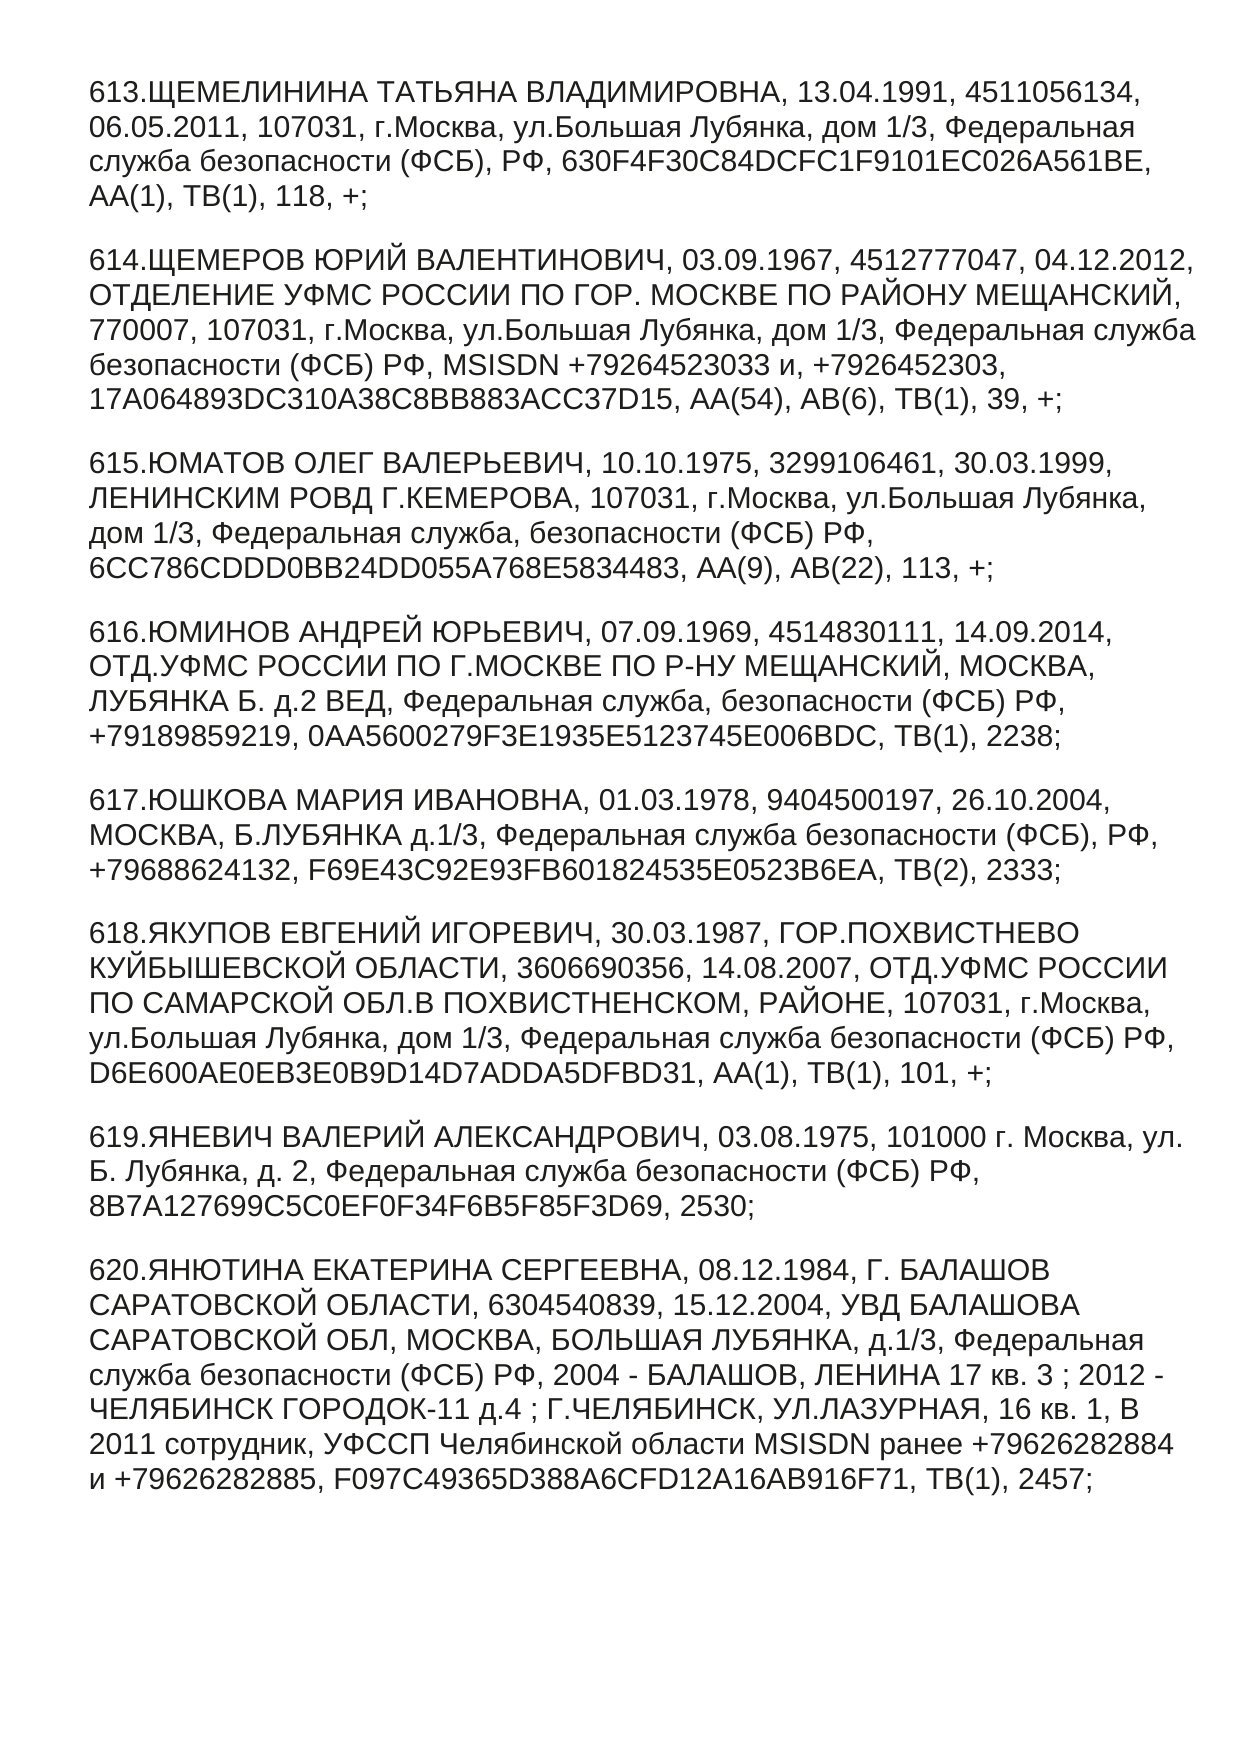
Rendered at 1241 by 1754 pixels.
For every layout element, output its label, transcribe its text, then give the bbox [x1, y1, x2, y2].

text 613.ЩЕМЕЛИНИНА ТАТЬЯНА ВЛАДИМИРОВНА, 13.04.1991, 4511056134, 06.05.2011, 107031, г.Москва, ул.Большая Лубянка, дом 1/3, Федеральная служба безопасности (ФСБ), РФ, 630F4F30C84DCFC1F9101EC026A561BE, АА(1), ТВ(1), 118, +; [89, 74, 1196, 213]
text 619.ЯНЕВИЧ ВАЛЕРИЙ АЛЕКСАНДРОВИЧ, 03.08.1975, 101000 г. Москва, ул. Б. Лубянка, д. 2, Федеральная служба безопасности (ФСБ) РФ, 8B7A127699C5C0EF0F34F6B5F85F3D69, 2530; [89, 1119, 1196, 1223]
text 615.ЮМАТОВ ОЛЕГ ВАЛЕРЬЕВИЧ, 10.10.1975, 3299106461, 30.03.1999, ЛЕНИНСКИМ РОВД Г.КЕМЕРОВА, 107031, г.Москва, ул.Большая Лубянка, дом 1/3, Федеральная служба, безопасности (ФСБ) РФ, 6CC786CDDD0BB24DD055A768E5834483, АА(9), АВ(22), 113, +; [89, 445, 1196, 584]
text 616.ЮМИНОВ АНДРЕЙ ЮРЬЕВИЧ, 07.09.1969, 4514830111, 14.09.2014, ОТД.УФМС РОССИИ ПО Г.МОСКВЕ ПО Р-НУ МЕЩАНСКИЙ, МОСКВА, ЛУБЯНКА Б. д.2 ВЕД, Федеральная служба, безопасности (ФСБ) РФ, +79189859219, 0AA5600279F3E1935E5123745E006BDC, ТВ(1), 2238; [89, 614, 1196, 753]
text 614.ЩЕМЕРОВ ЮРИЙ ВАЛЕНТИНОВИЧ, 03.09.1967, 4512777047, 04.12.2012, ОТДЕЛЕНИЕ УФМС РОССИИ ПО ГОР. МОСКВЕ ПО РАЙОНУ МЕЩАНСКИЙ, 770007, 107031, г.Москва, ул.Большая Лубянка, дом 1/3, Федеральная служба безопасности (ФСБ) РФ, MSISDN +79264523033 и, +7926452303, 17A064893DC310A38C8BB883ACC37D15, АА(54), АВ(6), ТВ(1), 39, +; [89, 242, 1196, 416]
text 618.ЯКУПОВ ЕВГЕНИЙ ИГОРЕВИЧ, 30.03.1987, ГОР.ПОХВИСТНЕВО КУЙБЫШЕВСКОЙ ОБЛАСТИ, 3606690356, 14.08.2007, ОТД.УФМС РОССИИ ПО САМАРСКОЙ ОБЛ.В ПОХВИСТНЕНСКОМ, РАЙОНЕ, 107031, г.Москва, ул.Большая Лубянка, дом 1/3, Федеральная служба безопасности (ФСБ) РФ, D6E600AE0EB3E0B9D14D7ADDA5DFBD31, АА(1), ТВ(1), 101, +; [89, 916, 1196, 1089]
text 620.ЯНЮТИНА ЕКАТЕРИНА СЕРГЕЕВНА, 08.12.1984, Г. БАЛАШОВ САРАТОВСКОЙ ОБЛАСТИ, 6304540839, 15.12.2004, УВД БАЛАШОВА САРАТОВСКОЙ ОБЛ, МОСКВА, БОЛЬШАЯ ЛУБЯНКА, д.1/3, Федеральная служба безопасности (ФСБ) РФ, 2004 - БАЛАШОВ, ЛЕНИНА 17 кв. 3 ; 2012 -ЧЕЛЯБИНСК ГОРОДОК-11 д.4 ; Г.ЧЕЛЯБИНСК, УЛ.ЛАЗУРНАЯ, 16 кв. 1, В 2011 сотрудник, УФССП Челябинской области MSISDN ранее +79626282884 и +79626282885, F097C49365D388A6CFD12A16AB916F71, ТВ(1), 2457; [89, 1252, 1196, 1496]
text 617.ЮШКОВА МАРИЯ ИВАНОВНА, 01.03.1978, 9404500197, 26.10.2004, МОСКВА, Б.ЛУБЯНКА д.1/3, Федеральная служба безопасности (ФСБ), РФ, +79688624132, F69E43C92E93FB601824535E0523B6EA, ТВ(2), 2333; [89, 782, 1196, 886]
